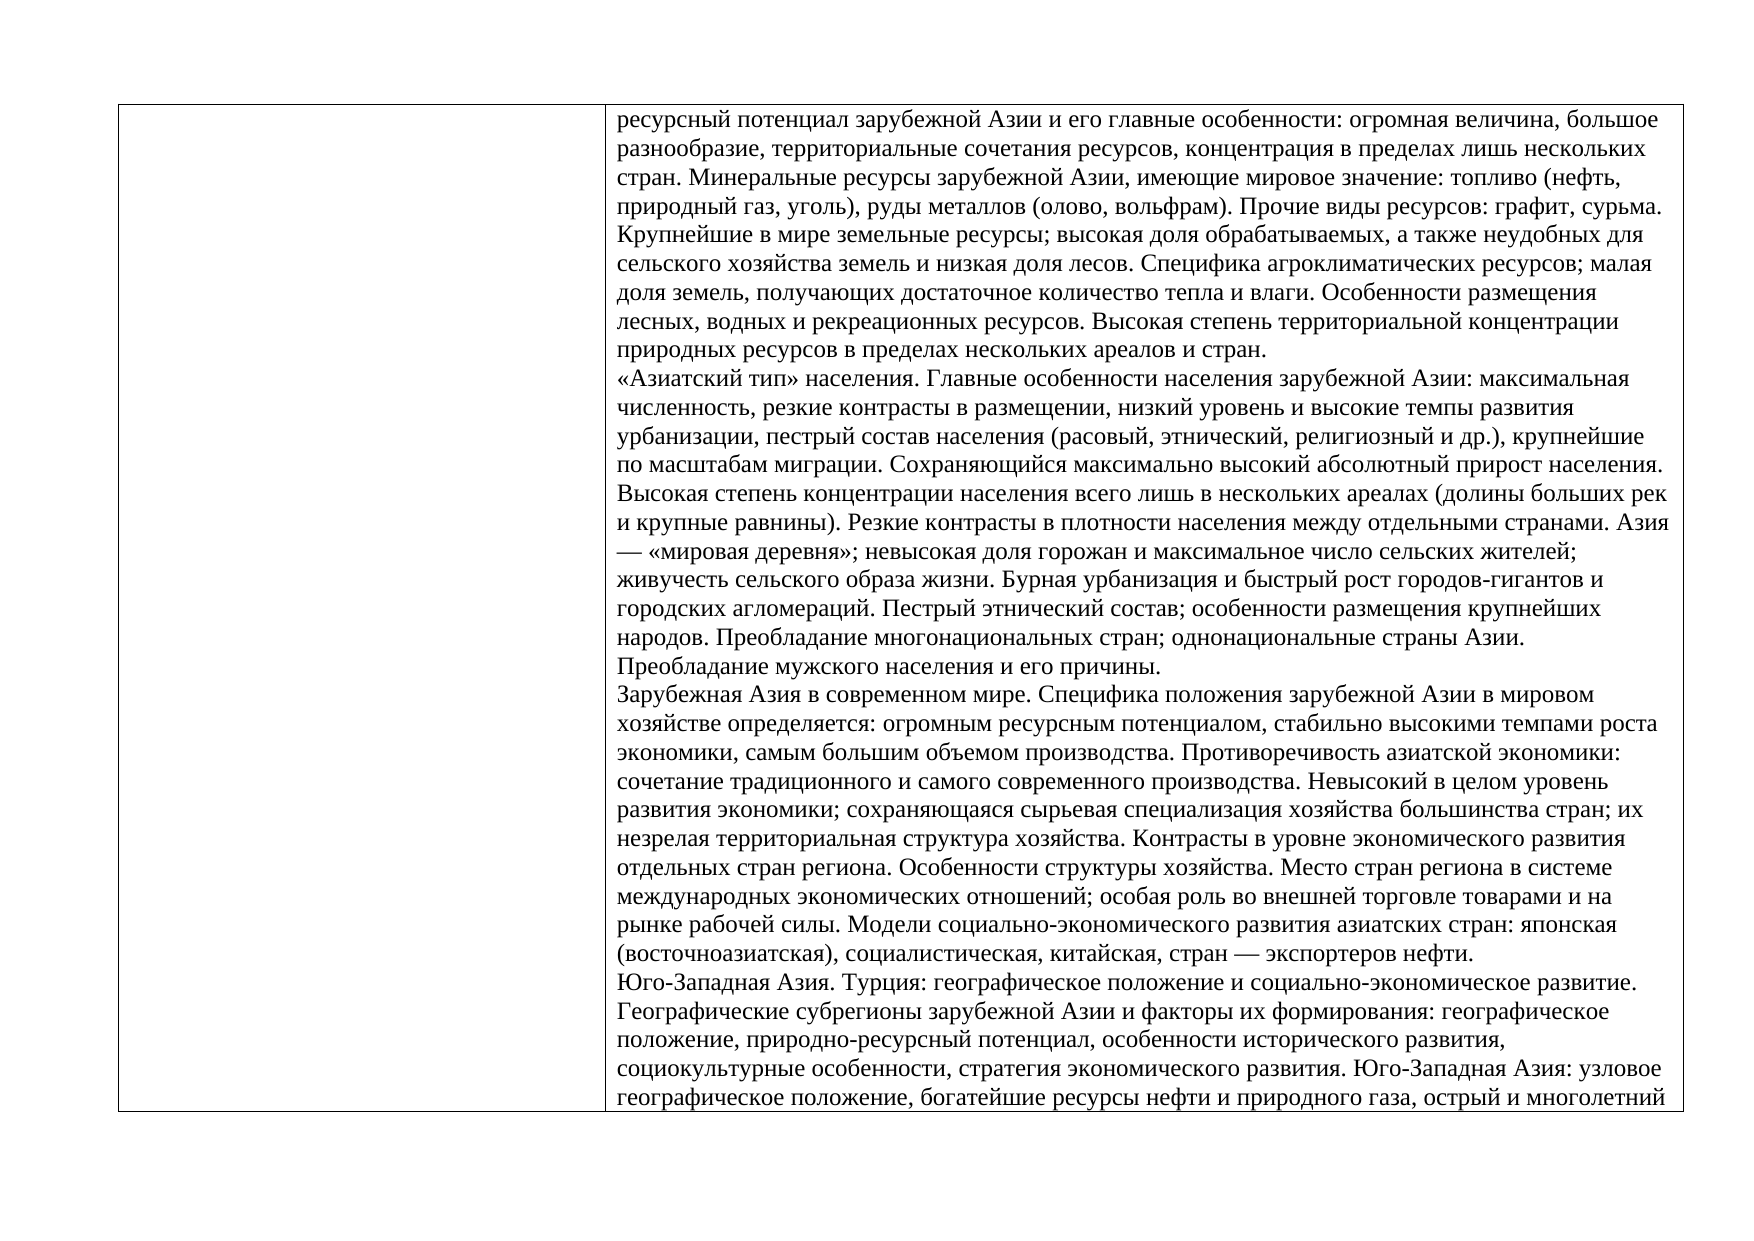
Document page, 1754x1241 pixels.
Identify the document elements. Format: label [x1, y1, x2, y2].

table_cell [606, 105, 1683, 1111]
table_cell [119, 105, 605, 1111]
